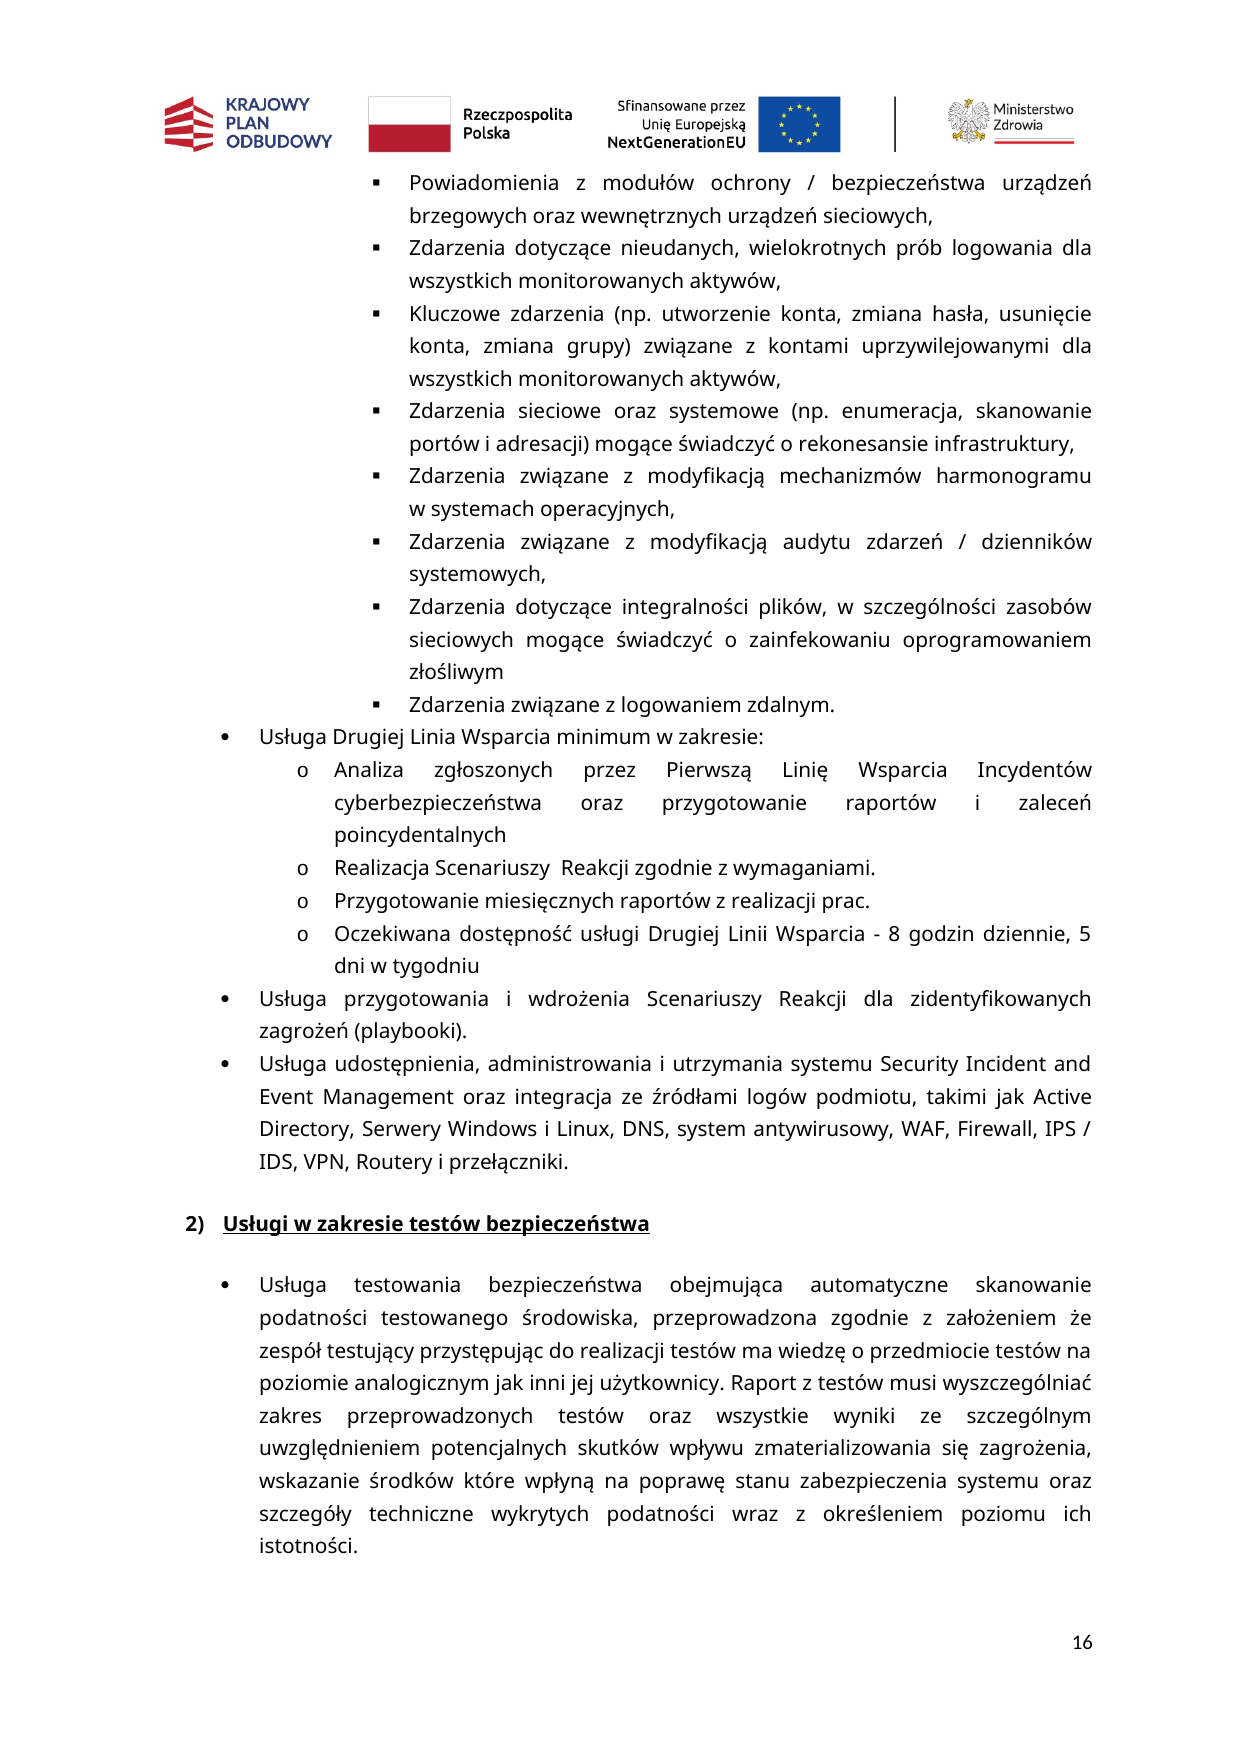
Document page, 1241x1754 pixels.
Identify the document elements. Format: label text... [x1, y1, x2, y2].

list Analiza zgłoszonych przez Pierwszą Linię Wsparcia Incydentów cyberbezpieczeństwa oraz przygotowanie raportów i zaleceń poincydentalnych [296, 755, 1093, 849]
list Przygotowanie miesięcznych raportów z realizacji prac. [296, 886, 1093, 914]
list Zdarzenia związane z modyfikacją audytu zdarzeń / dzienników systemowych, [371, 527, 1093, 588]
list Realizacja Scenariuszy Reakcji zgodnie z wymaganiami. [296, 853, 1093, 882]
list Usługa udostępnienia, administrowania i utrzymania systemu Security Incident and Event Management oraz integracja ze źródłami logów podmiotu, takimi jak Active Directory, Serwery Windows i Linux, DNS, system antywirusowy, WAF, Firewall, IPS / IDS, VPN, Routery i przełączniki. [221, 1049, 1093, 1175]
list Zdarzenia związane z logowaniem zdalnym. [371, 690, 1093, 718]
list Usługi w zakresie testów bezpieczeństwa [185, 1209, 1093, 1237]
list Zdarzenia dotyczące integralności plików, w szczególności zasobów sieciowych mogące świadczyć o zainfekowaniu oprogramowaniem złośliwym [371, 592, 1093, 686]
list Zdarzenia sieciowe oraz systemowe (np. enumeracja, skanowanie portów i adresacji) mogące świadczyć o rekonesansie infrastruktury, [371, 396, 1093, 457]
list Oczekiwana dostępność usługi Drugiej Linii Wsparcia - 8 godzin dziennie, 5 dni w tygodniu [296, 919, 1093, 980]
list Powiadomienia z modułów ochrony / bezpieczeństwa urządzeń brzegowych oraz wewnętrznych urządzeń sieciowych, [371, 169, 1093, 229]
list Kluczowe zdarzenia (np. utworzenie konta, zmiana hasła, usunięcie konta, zmiana grupy) związane z kontami uprzywilejowanymi dla wszystkich monitorowanych aktywów, [371, 299, 1093, 392]
picture [147, 73, 1093, 169]
list Zdarzenia dotyczące nieudanych, wielokrotnych prób logowania dla wszystkich monitorowanych aktywów, [371, 233, 1093, 294]
list Usługa przygotowania i wdrożenia Scenariuszy Reakcji dla zidentyfikowanych zagrożeń (playbooki). [221, 984, 1093, 1045]
list Zdarzenia związane z modyfikacją mechanizmów harmonogramu w systemach operacyjnych, [371, 462, 1093, 523]
list Usługa Drugiej Linia Wsparcia minimum w zakresie: [221, 722, 1093, 751]
list Usługa testowania bezpieczeństwa obejmująca automatyczne skanowanie podatności testowanego środowiska, przeprowadzona zgodnie z założeniem że zespół testujący przystępując do realizacji testów ma wiedzę o przedmiocie testów na poziomie analogicznym jak inni jej użytkownicy. Raport z testów musi wyszczególniać zakres przeprowadzonych testów oraz wszystkie wyniki ze szczególnym uwzględnieniem potencjalnych skutków wpływu zmaterializowania się zagrożenia, wskazanie środków które wpłyną na poprawę stanu zabezpieczenia systemu oraz szczegóły techniczne wykrytych podatności wraz z określeniem poziomu ich istotności. [221, 1271, 1093, 1560]
